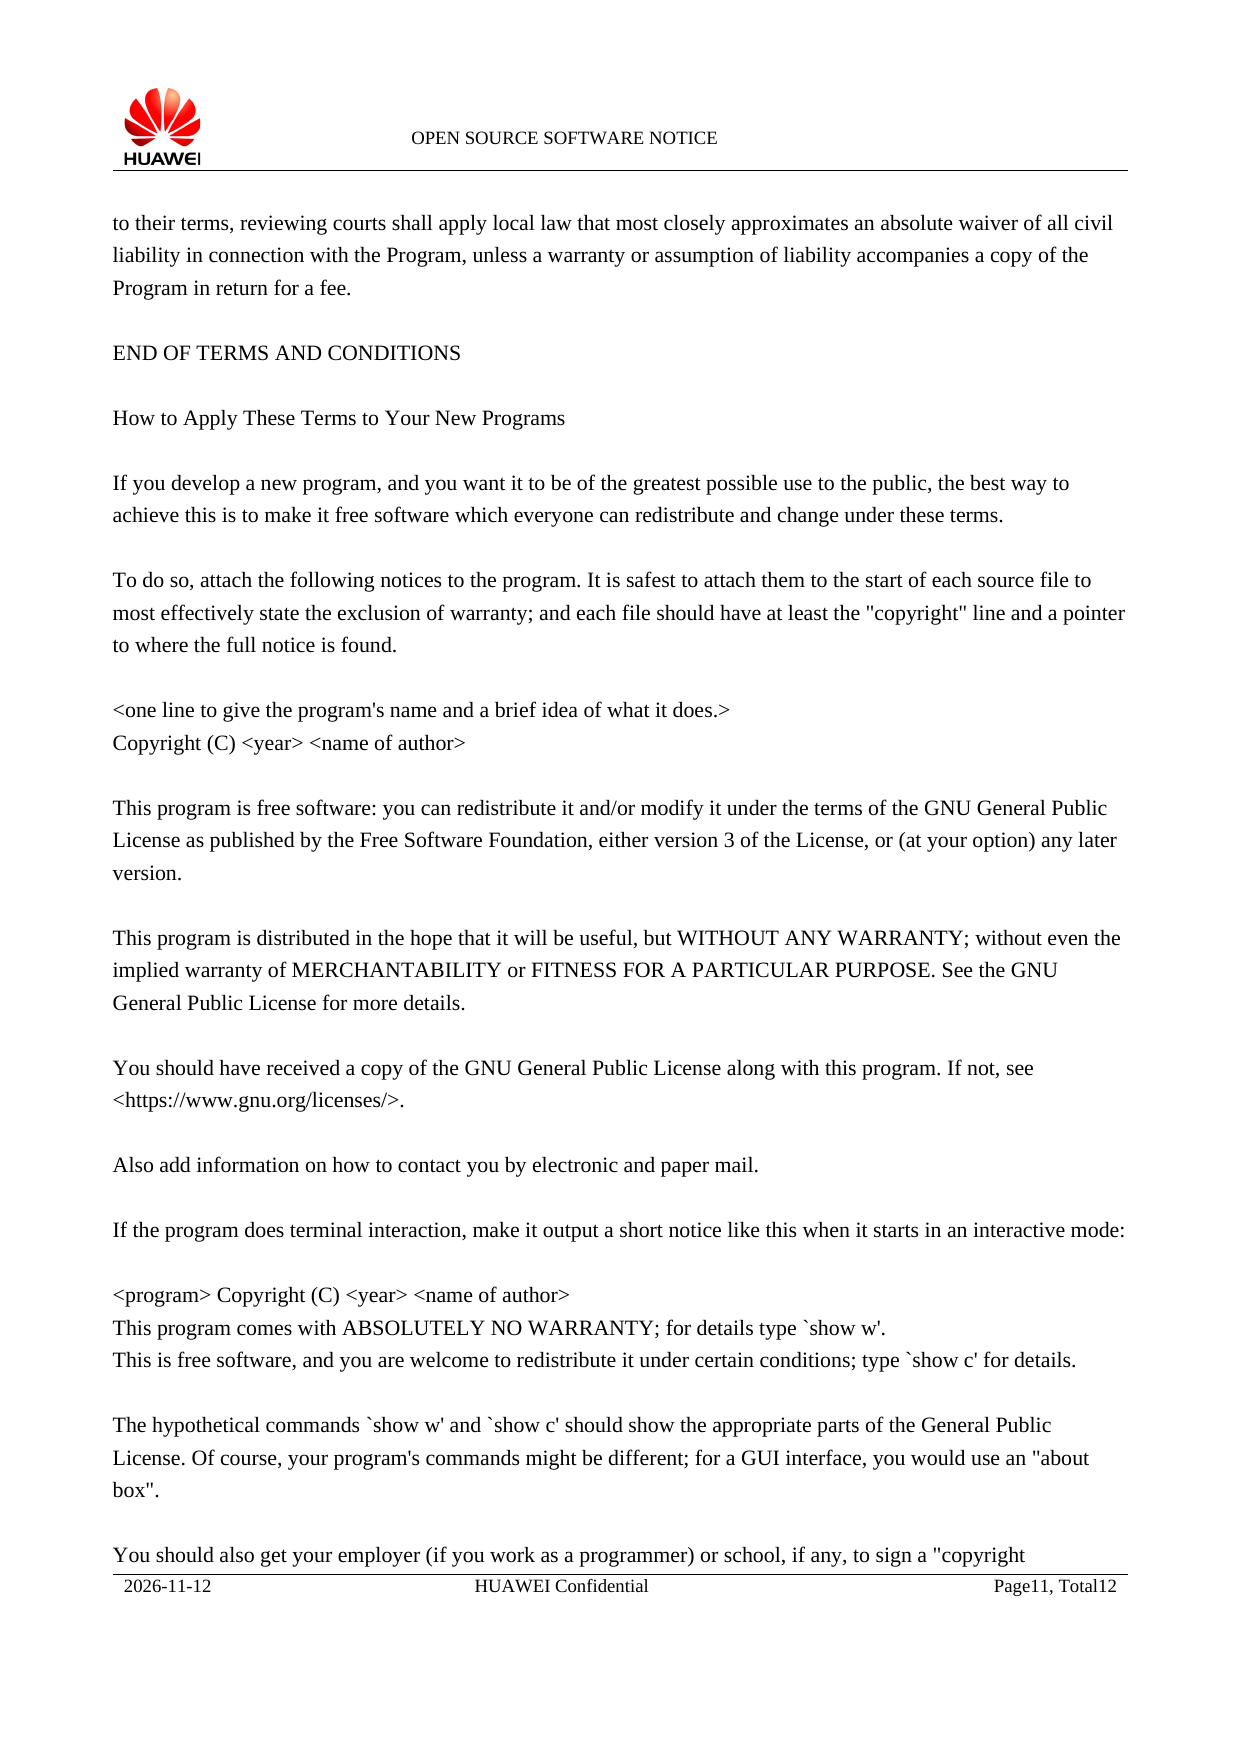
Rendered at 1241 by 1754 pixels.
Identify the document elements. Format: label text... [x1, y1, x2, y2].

picture [124, 88, 201, 165]
